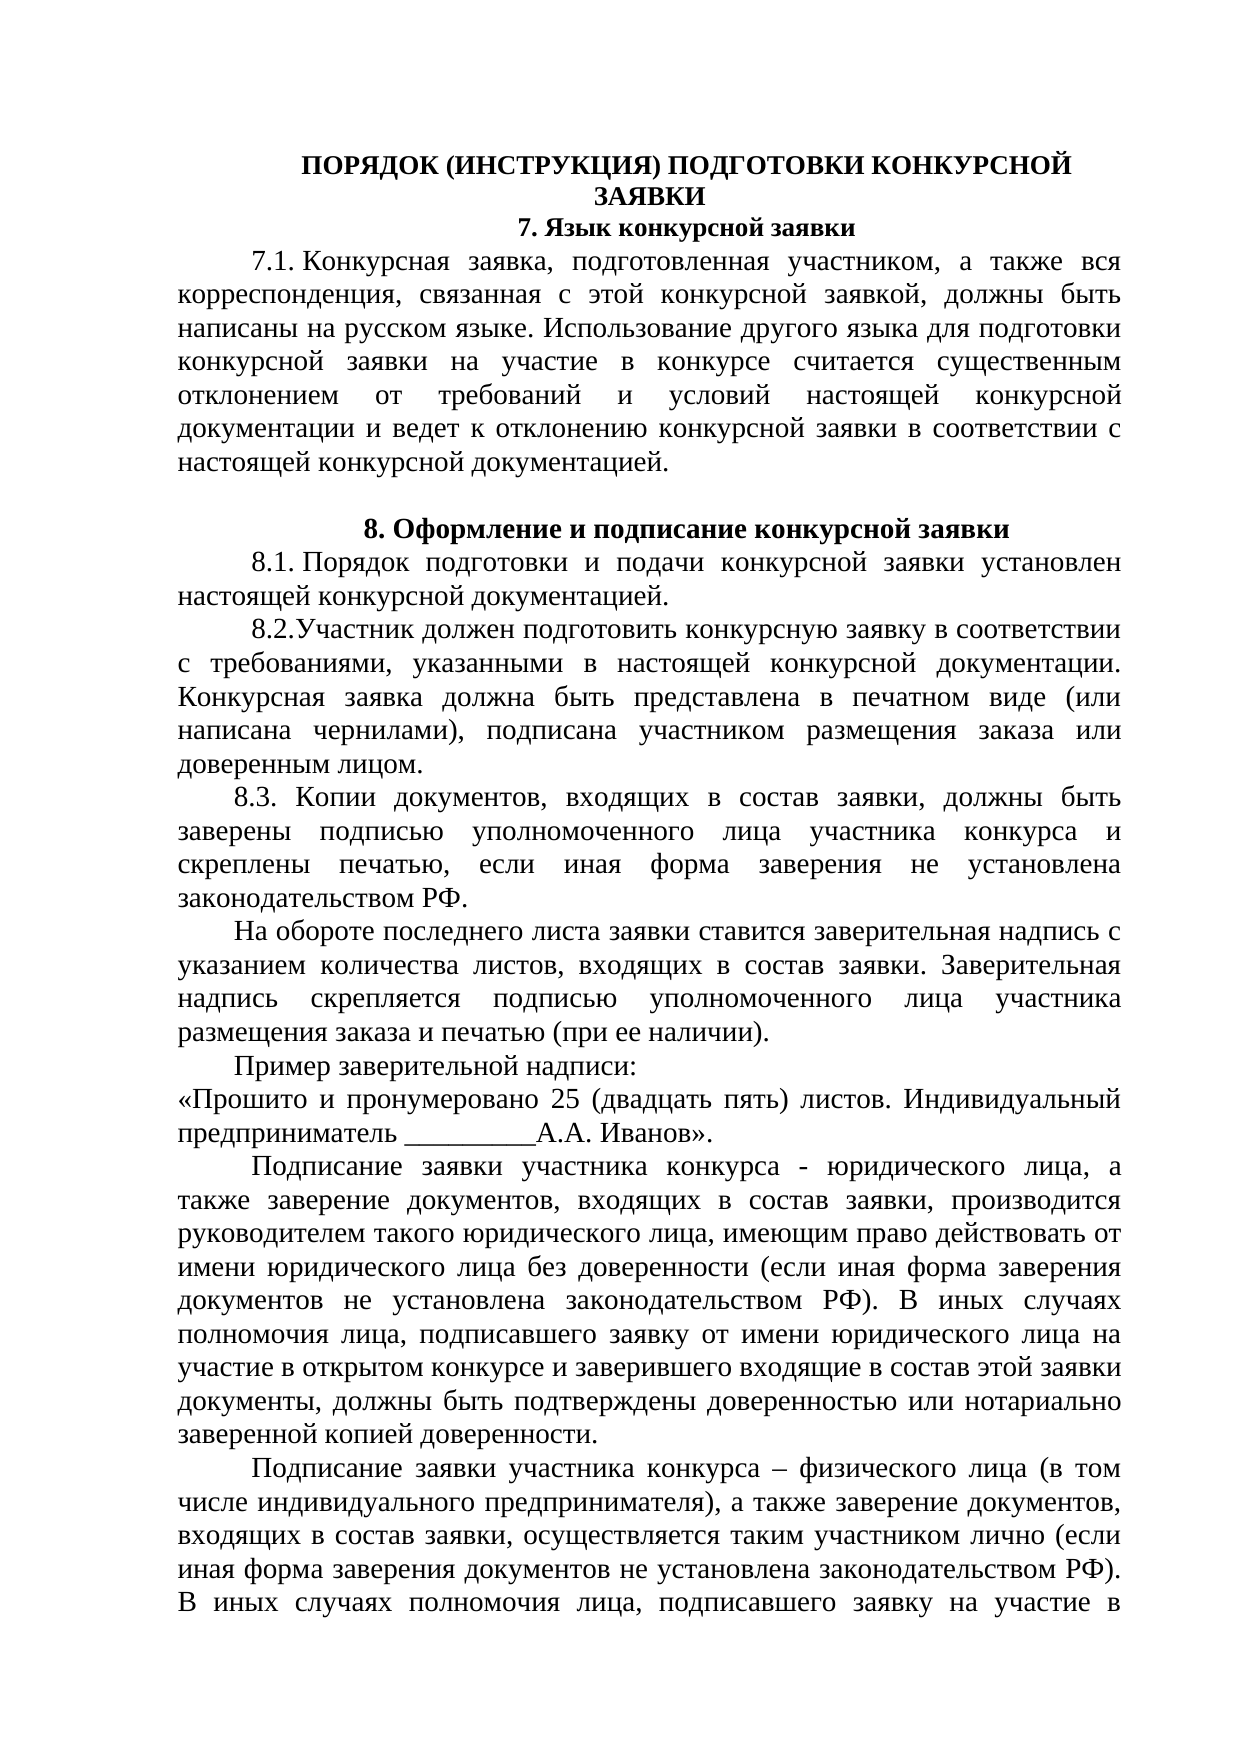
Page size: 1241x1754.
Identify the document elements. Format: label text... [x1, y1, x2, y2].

text 8.2.Участник должен подготовить конкурсную заявку в соответствии с требованиями, указанными в настоящей конкурсной документации. Конкурсная заявка должна быть представлена в печатном виде (или написана чернилами), подписана участником размещения заказа или доверенным лицом. [177, 612, 1122, 779]
text 7. Язык конкурсной заявки [177, 212, 1122, 243]
text На обороте последнего листа заявки ставится заверительная надпись с указанием количества листов, входящих в состав заявки. Заверительная надпись скрепляется подписью уполномоченного лица участника размещения заказа и печатью (при ее наличии). [177, 913, 1122, 1048]
text 7.1. Конкурсная заявка, подготовленная участником, а также вся корреспонденция, связанная с этой конкурсной заявкой, должны быть написаны на русском языке. Использование другого языка для подготовки конкурсной заявки на участие в конкурсе считается существенным отклонением от требований и условий настоящей конкурсной документации и ведет к отклонению конкурсной заявки в соответствии с настоящей конкурсной документацией. [177, 243, 1122, 477]
text 8.1. Порядок подготовки и подачи конкурсной заявки установлен настоящей конкурсной документацией. [177, 544, 1122, 612]
text 8.3. Копии документов, входящих в состав заявки, должны быть заверены подписью уполномоченного лица участника конкурса и скреплены печатью, если иная форма заверения не установлена законодательством РФ. [177, 779, 1122, 913]
subtitle ПОРЯДОК (ИНСТРУКЦИЯ) ПОДГОТОВКИ КОНКУРСНОЙ ЗАЯВКИ [177, 149, 1122, 212]
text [177, 1450, 1122, 1618]
text Подписание заявки участника конкурса - юридического лица, а также заверение документов, входящих в состав заявки, производится руководителем такого юридического лица, имеющим право действовать от имени юридического лица без доверенности (если иная форма заверения документов не установлена законодательством РФ). В иных случаях полномочия лица, подписавшего заявку от имени юридического лица на участие в открытом конкурсе и заверившего входящие в состав этой заявки документы, должны быть подтверждены доверенностью или нотариально заверенной копией доверенности. [177, 1148, 1122, 1450]
text «Прошито и пронумеровано 25 (двадцать пять) листов. Индивидуальный предприниматель _________А.А. Иванов». [177, 1081, 1122, 1148]
text 8. Оформление и подписание конкурсной заявки [177, 511, 1122, 544]
text Пример заверительной надписи: [177, 1048, 1122, 1081]
